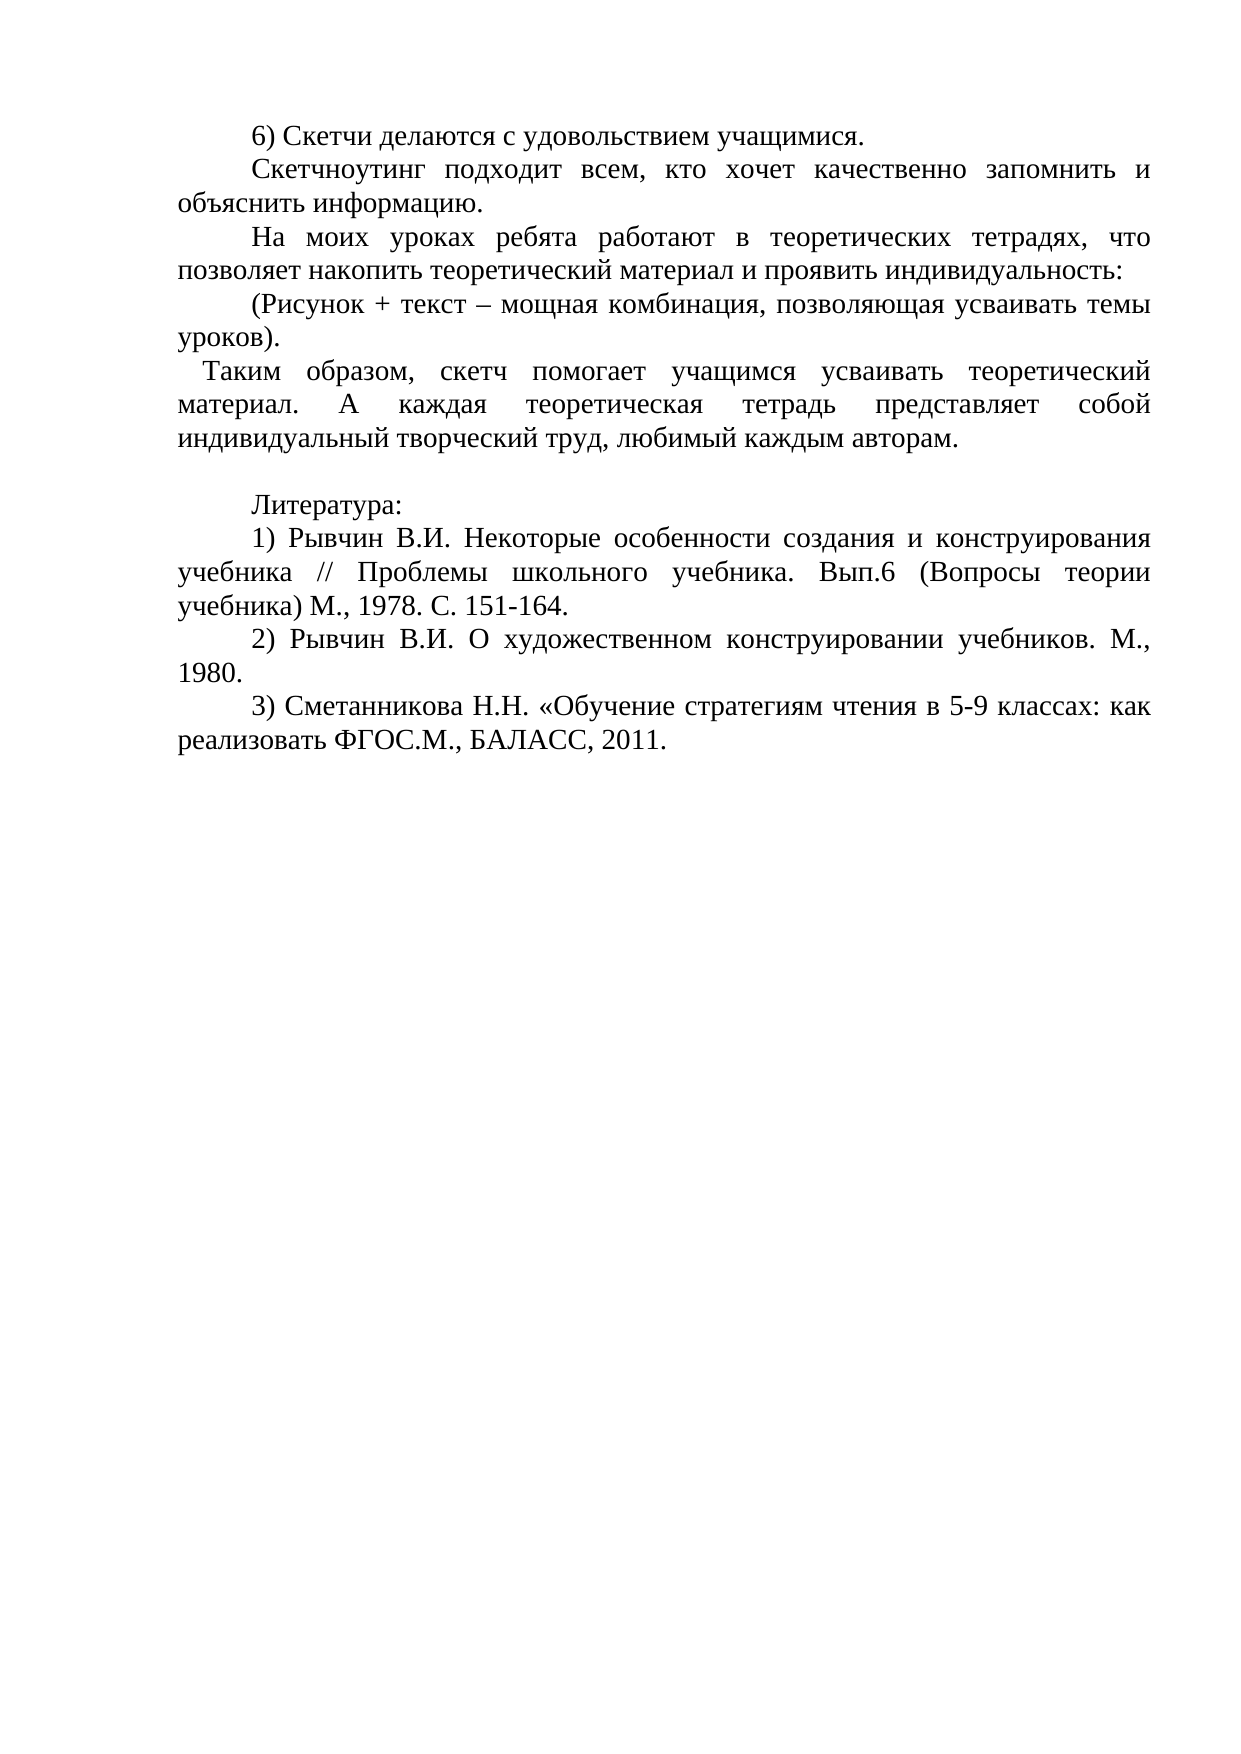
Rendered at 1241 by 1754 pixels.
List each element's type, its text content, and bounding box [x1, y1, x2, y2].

text Скетчноутинг подходит всем, кто хочет качественно запомнить и объяснить информацию. [177, 152, 1152, 219]
text Таким образом, скетч помогает учащимся усваивать теоретический материал. А каждая теоретическая тетрадь представляет собой индивидуальный творческий труд, любимый каждым авторам. [177, 353, 1152, 453]
text (Рисунок + текст – мощная комбинация, позволяющая усваивать темы уроков). [177, 286, 1152, 353]
text Литература: [177, 487, 1152, 521]
text 3) Сметанникова Н.Н. «Обучение стратегиям чтения в 5-9 классах: как реализовать ФГОС.М., БАЛАСС, 2011. [177, 688, 1152, 755]
text 1) Рывчин В.И. Некоторые особенности создания и конструирования учебника // Проблемы школьного учебника. Вып.6 (Вопросы теории учебника) М., 1978. С. 151-164. [177, 521, 1152, 621]
text На моих уроках ребята работают в теоретических тетрадях, что позволяет накопить теоретический материал и проявить индивидуальность: [177, 219, 1152, 286]
text 6) Скетчи делаются с удовольствием учащимися. [177, 118, 1152, 152]
text 2) Рывчин В.И. О художественном конструировании учебников. М., 1980. [177, 621, 1152, 688]
